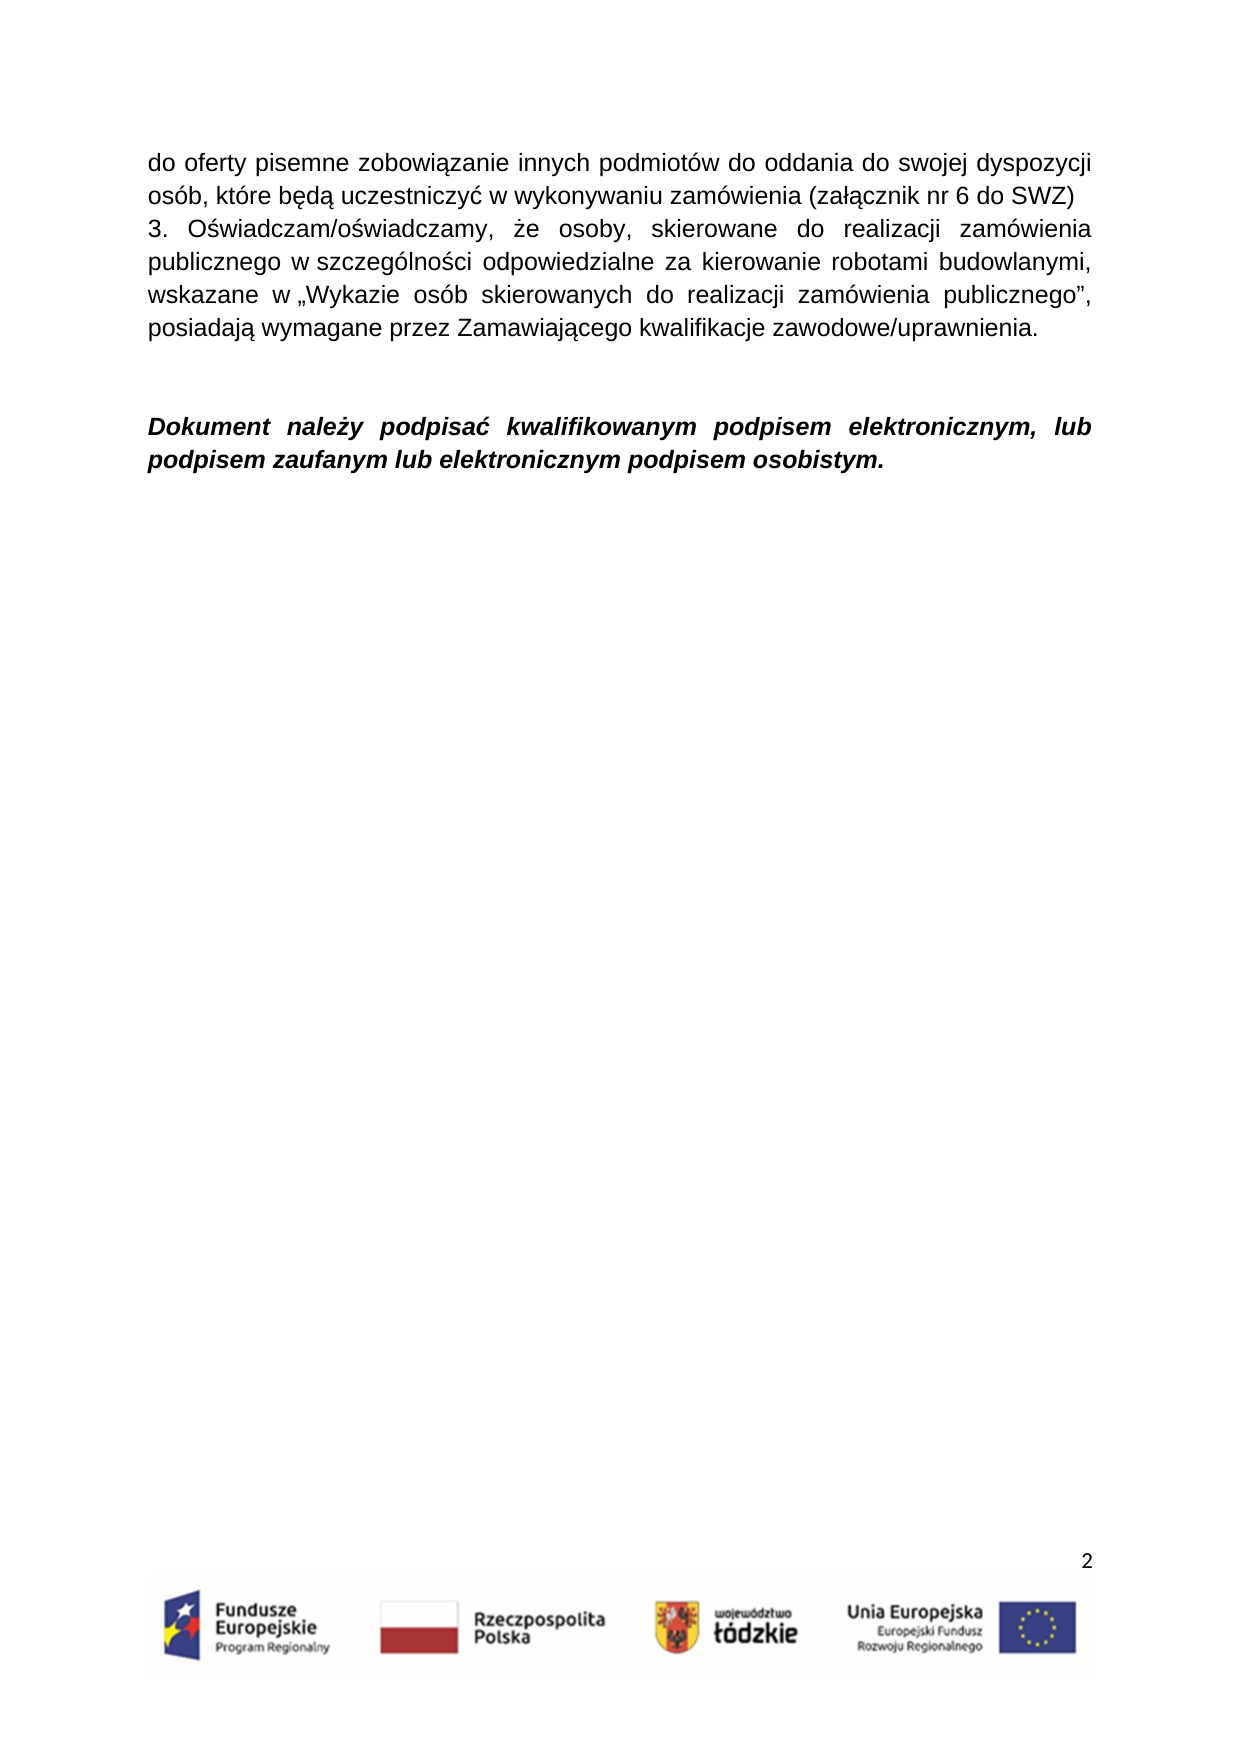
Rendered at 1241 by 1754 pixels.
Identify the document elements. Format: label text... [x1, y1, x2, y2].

text 3. Oświadczam/oświadczamy, że osoby, skierowane do realizacji zamówienia publicznego w szczególności odpowiedzialne za kierowanie robotami budowlanymi, wskazane w „Wykazie osób skierowanych do realizacji zamówienia publicznego”, posiadają wymagane przez Zamawiającego kwalifikacje zawodowe/uprawnienia. [148, 214, 1093, 341]
picture [147, 1574, 1095, 1681]
text Dokument należy podpisać kwalifikowanym podpisem elektronicznym, lub podpisem zaufanym lub elektronicznym podpisem osobistym. [148, 412, 1093, 473]
